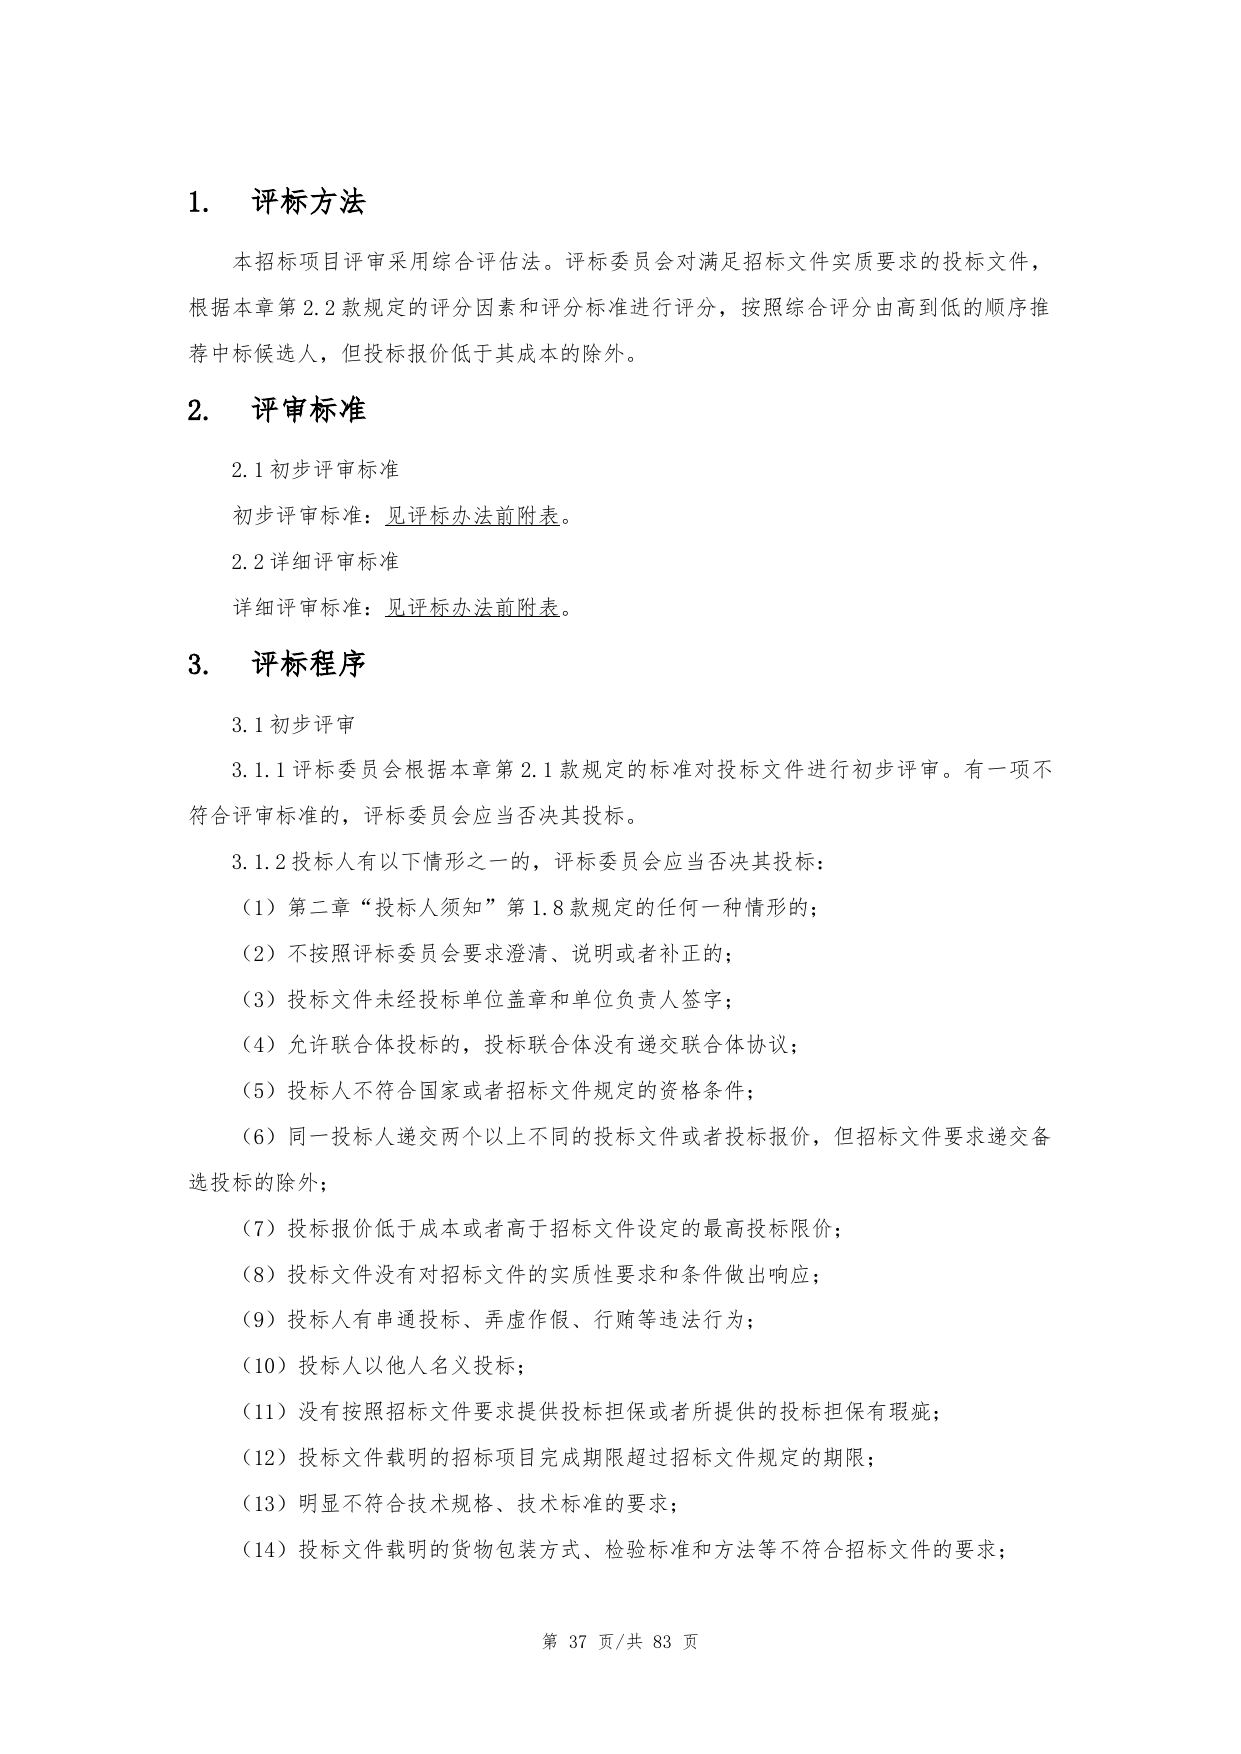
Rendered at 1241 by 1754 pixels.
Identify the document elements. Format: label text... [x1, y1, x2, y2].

text （11）没有按照招标文件要求提供投标担保或者所提供的投标担保有瑕疵； [187, 1383, 1053, 1429]
text （6）同一投标人递交两个以上不同的投标文件或者投标报价，但招标文件要求递交备选投标的除外； [187, 1108, 1053, 1199]
text 初步评审标准：见评标办法前附表。 [187, 487, 1053, 533]
text 详细评审标准：见评标办法前附表。 [187, 579, 1053, 624]
text （4）允许联合体投标的，投标联合体没有递交联合体协议； [187, 1016, 1053, 1062]
title 3. 评标程序 [187, 637, 1053, 683]
title 1. 评标方法 [187, 174, 1053, 220]
text （9）投标人有串通投标、弄虚作假、行贿等违法行为； [187, 1291, 1053, 1337]
text 3.1.1评标委员会根据本章第2.1款规定的标准对投标文件进行初步评审。有一项不符合评审标准的，评标委员会应当否决其投标。 [187, 741, 1053, 833]
text （13）明显不符合技术规格、技术标准的要求； [187, 1474, 1053, 1520]
text （1）第二章“投标人须知”第1.8款规定的任何一种情形的； [187, 879, 1053, 924]
title 2. 评审标准 [187, 383, 1053, 429]
text （10）投标人以他人名义投标； [187, 1337, 1053, 1383]
text （7）投标报价低于成本或者高于招标文件设定的最高投标限价； [187, 1199, 1053, 1245]
text （5）投标人不符合国家或者招标文件规定的资格条件； [187, 1062, 1053, 1108]
text （3）投标文件未经投标单位盖章和单位负责人签字； [187, 970, 1053, 1016]
text （14）投标文件载明的货物包装方式、检验标准和方法等不符合招标文件的要求； [187, 1520, 1053, 1566]
text 3.1初步评审 [187, 695, 1053, 741]
text （8）投标文件没有对招标文件的实质性要求和条件做出响应； [187, 1245, 1053, 1291]
text （12）投标文件载明的招标项目完成期限超过招标文件规定的期限； [187, 1429, 1053, 1474]
text 3.1.2投标人有以下情形之一的，评标委员会应当否决其投标： [187, 833, 1053, 879]
text 本招标项目评审采用综合评估法。评标委员会对满足招标文件实质要求的投标文件，根据本章第2.2款规定的评分因素和评分标准进行评分，按照综合评分由高到低的顺序推荐中标候选人，但投标报价低于其成本的除外。 [187, 233, 1053, 370]
text 2.1初步评审标准 [187, 441, 1053, 487]
text （2）不按照评标委员会要求澄清、说明或者补正的； [187, 924, 1053, 970]
text 2.2详细评审标准 [187, 533, 1053, 579]
